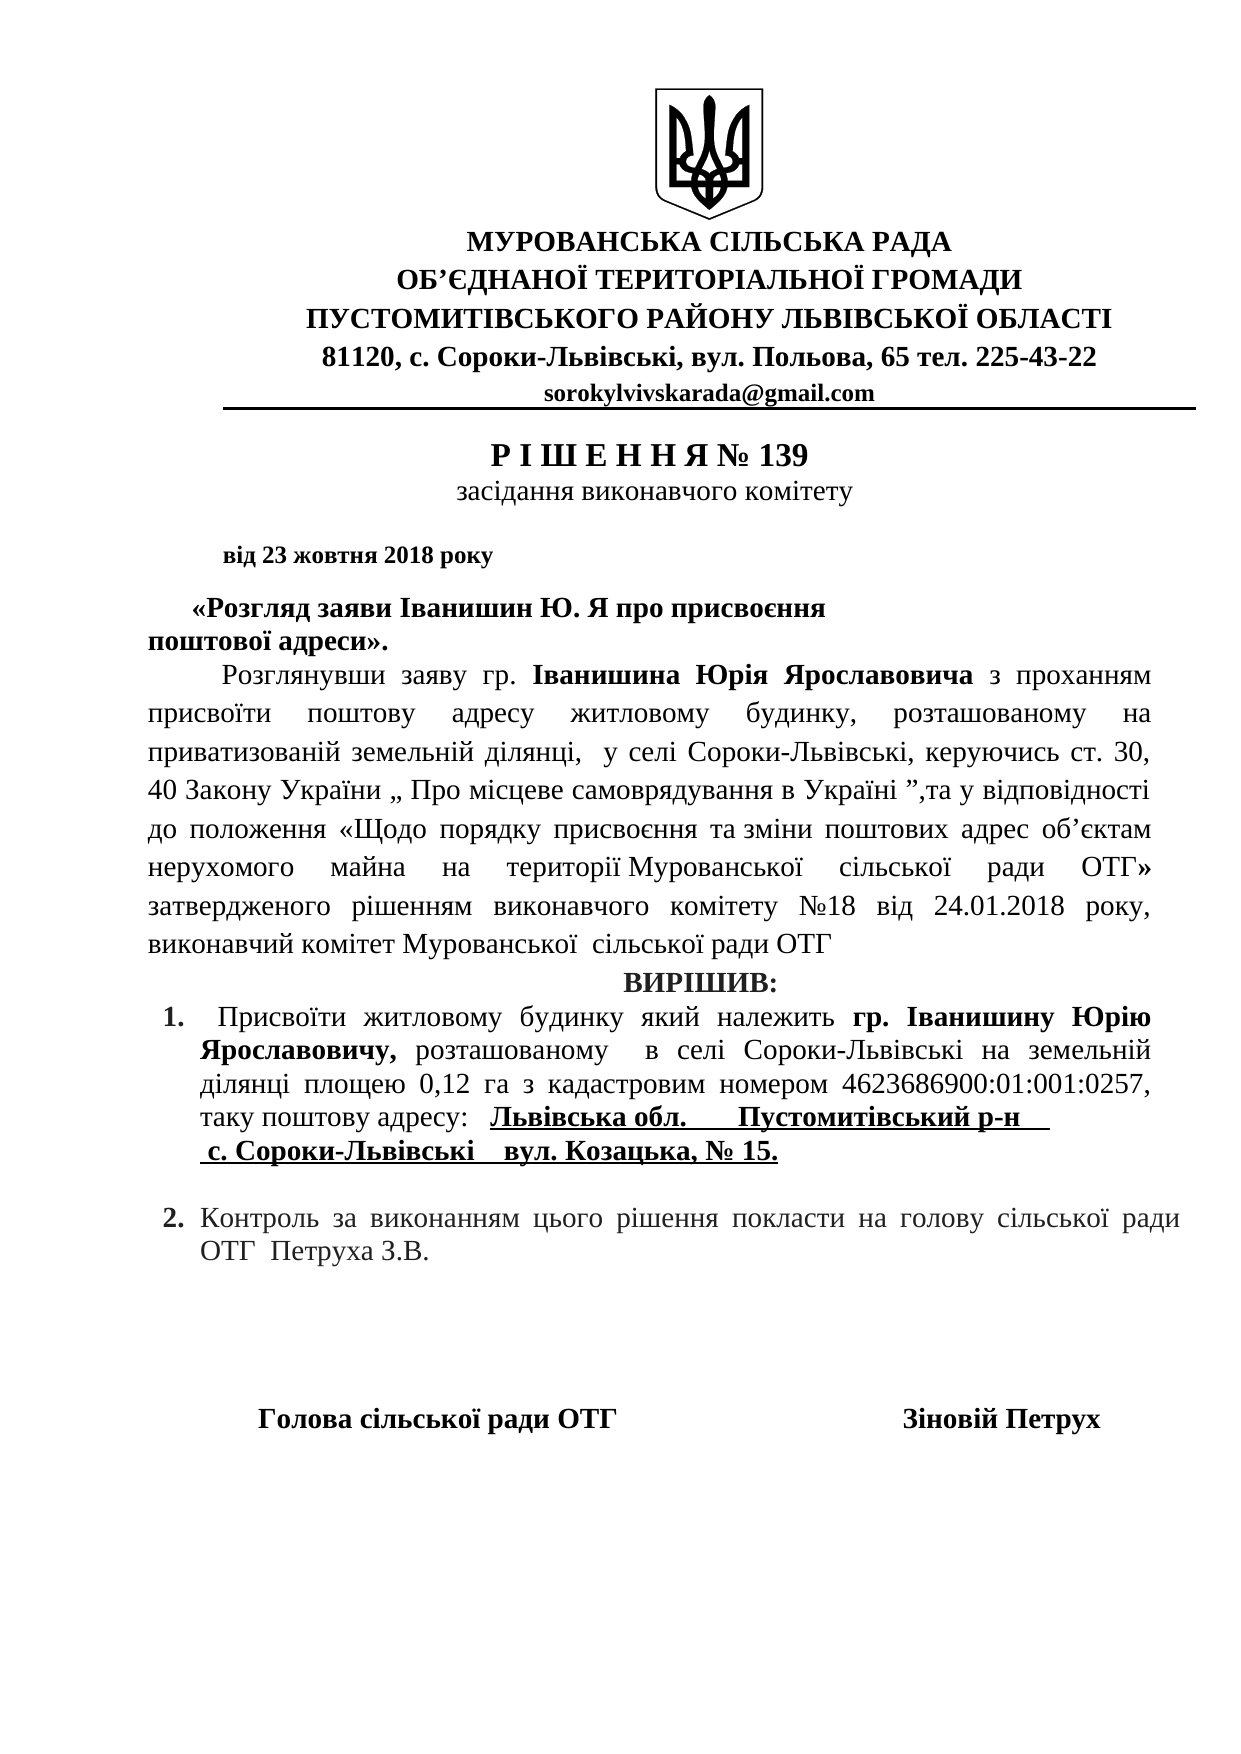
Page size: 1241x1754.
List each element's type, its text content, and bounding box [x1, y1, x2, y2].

list ОБ’ЄДНАНОЇ ТЕРИТОРІАЛЬНОЇ ГРОМАДИ [223, 262, 1196, 296]
text с. Сороки-Львівські вул. Козацька, № 15. [200, 1133, 1152, 1166]
text Голова сільської ради ОТГ Зіновій Петрух [148, 1401, 1211, 1435]
list ПУСТОМИТІВСЬКОГО РАЙОНУ ЛЬВІВСЬКОЇ ОБЛАСТІ [223, 301, 1196, 334]
text Р І Ш Е Н Н Я № 139 [148, 435, 1196, 473]
list 81120, с. Сороки-Львівські, вул. Польова, 65 тел. 225-43-22 [223, 339, 1196, 373]
list засідання виконавчого комітету [223, 473, 1166, 507]
list МУРОВАНСЬКА СІЛЬСЬКА РАДА [223, 224, 1196, 257]
text ВИРІШИВ: [148, 965, 1137, 999]
list sorokylvivskarada@gmail.com [223, 378, 1196, 407]
text поштової адреси». [148, 623, 1137, 657]
text Розглянувши заяву гр. Іванишина Юрія Ярославовича з проханням присвоїти поштову адресу житловому будинку, розташованому на приватизованій земельній ділянці, у селі Сороки-Львівські, керуючись ст. 30, 40 Закону України „ Про місцеве самоврядування в Україні ”,та у відповідності до положення «Щодо порядку присвоєння та зміни поштових адрес об’єктам нерухомого майна на території Мурованської сільської ради ОТГ» затвердженого рішенням виконавчого комітету №18 від 24.01.2018 року, виконавчий комітет Мурованської сільської ради ОТГ [148, 657, 1152, 960]
text «Розгляд заяви Іванишин Ю. Я про присвоєння [148, 590, 1137, 623]
list від 23 жовтня 2018 року [223, 540, 1196, 569]
list Контроль за виконанням цього рішення покласти на голову сільської ради ОТГ Петруха З.В. [162, 1200, 1181, 1267]
list Присвоїти житловому будинку який належить гр. Іванишину Юрію Ярославовичу, розташованому в селі Сороки-Львівські на земельній ділянці площею 0,12 га з кадастровим номером 4623686900:01:001:0257, таку поштову адресу: Львівська обл. Пустомитівський р-н [162, 999, 1152, 1133]
